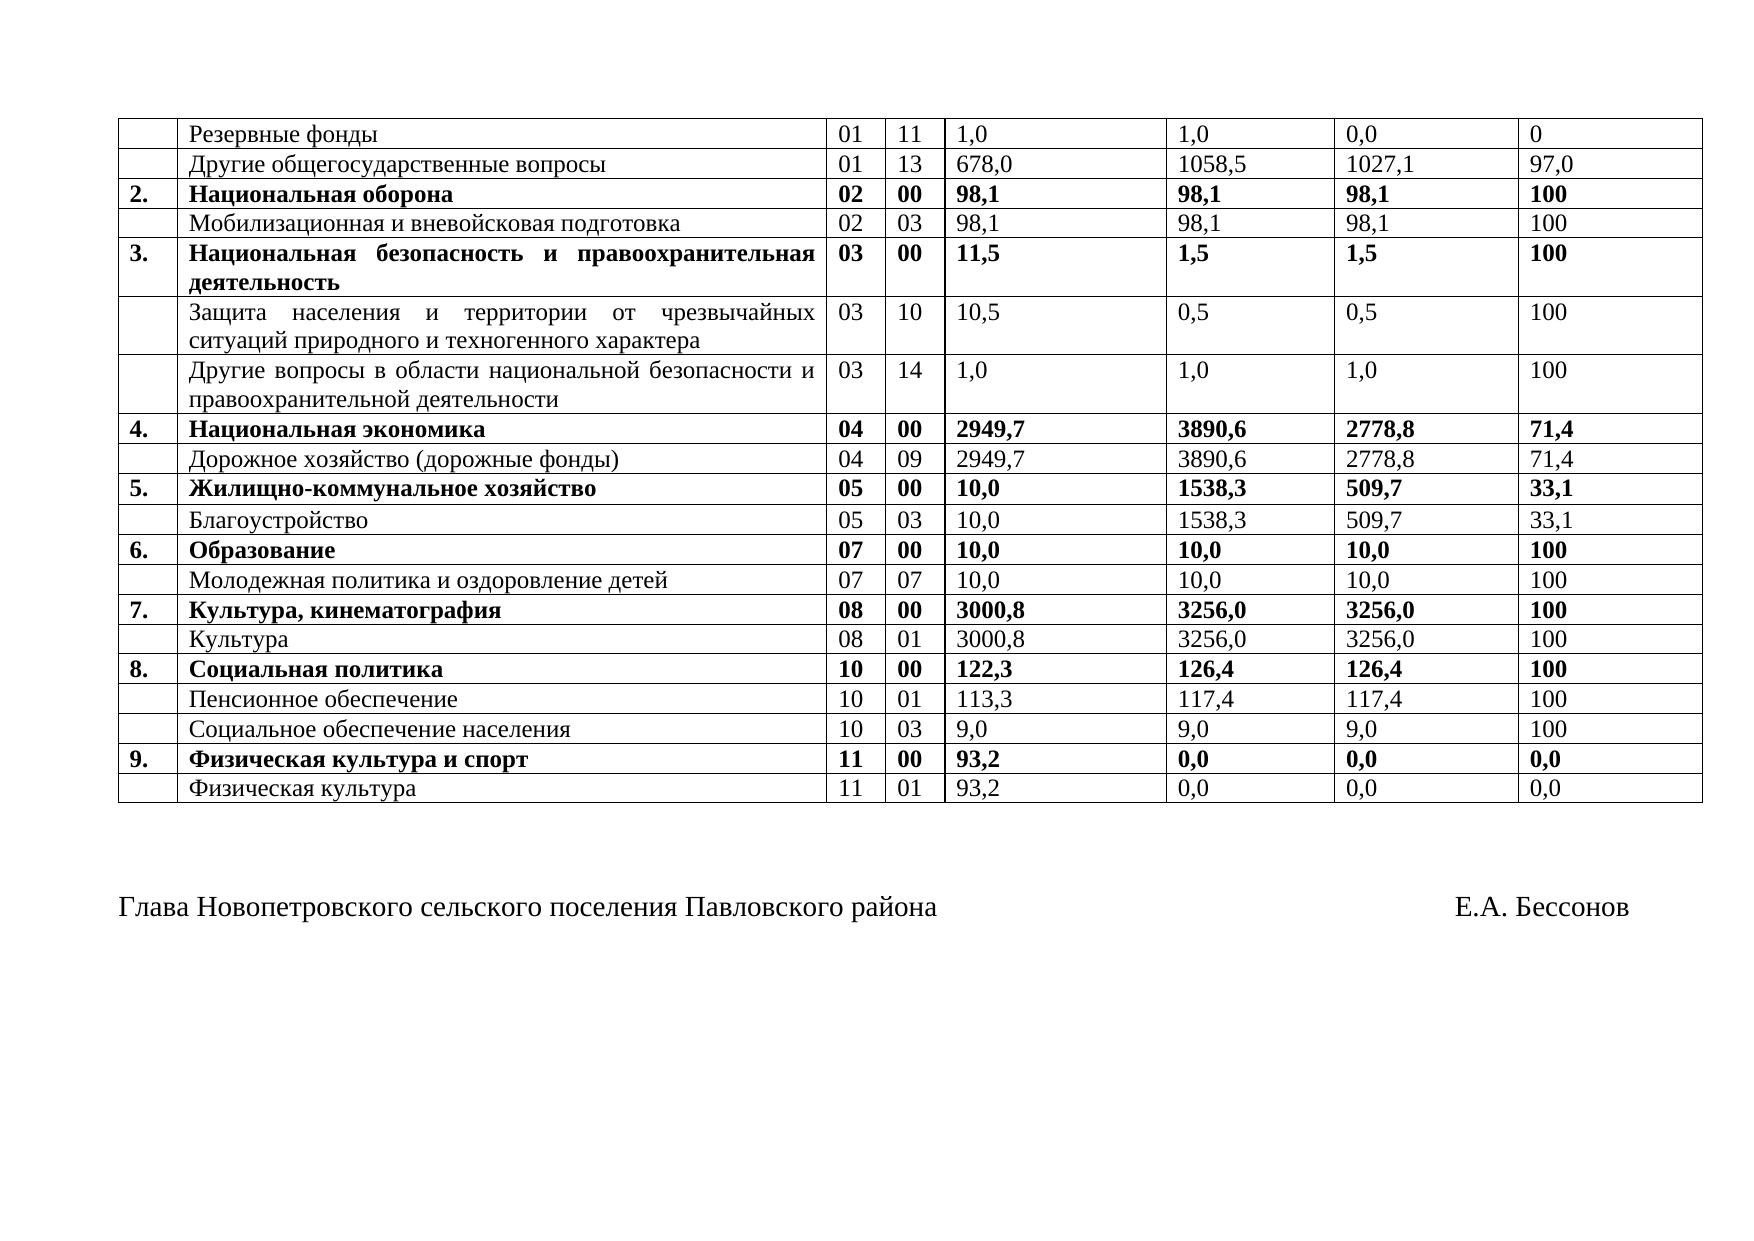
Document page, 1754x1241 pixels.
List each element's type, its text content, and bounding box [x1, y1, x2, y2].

table_cell 11 [827, 774, 885, 802]
table_cell 2949,7 [946, 414, 1166, 443]
table_cell 1,0 [1335, 355, 1518, 413]
table_cell 3000,8 [946, 625, 1166, 653]
table_cell 01 [827, 119, 885, 148]
table_cell 126,4 [1335, 654, 1518, 683]
table_cell 05 [827, 505, 885, 534]
table_cell 3890,6 [1167, 444, 1334, 472]
table_cell Пенсионное обеспечение [178, 684, 826, 713]
table_cell 2778,8 [1335, 444, 1518, 472]
table_cell 0,0 [1167, 774, 1334, 802]
table_cell 01 [886, 684, 944, 713]
table_cell 10,0 [946, 474, 1166, 504]
table_cell 00 [886, 744, 944, 772]
table_cell Мобилизационная и вневойсковая подготовка [178, 209, 826, 237]
table_cell [119, 119, 177, 148]
table_cell 00 [886, 474, 944, 504]
table_cell 8. [119, 654, 177, 683]
table_cell 3256,0 [1167, 625, 1334, 653]
table_cell Физическая культура [178, 774, 826, 802]
table_cell 04 [827, 444, 885, 472]
table_cell 3. [119, 238, 177, 296]
table_cell Культура [178, 625, 826, 653]
table_cell 1,0 [946, 119, 1166, 148]
table_cell Резервные фонды [178, 119, 826, 148]
table_cell Молодежная политика и оздоровление детей [178, 565, 826, 594]
table_cell Культура, кинематография [178, 595, 826, 623]
table_cell 97,0 [1519, 149, 1702, 178]
table_cell 3256,0 [1335, 595, 1518, 623]
table_cell 7. [119, 595, 177, 623]
table_cell 98,1 [1335, 179, 1518, 207]
table_cell 3256,0 [1335, 625, 1518, 653]
table_cell 9,0 [1335, 714, 1518, 743]
table_cell 14 [886, 355, 944, 413]
table_cell 3890,6 [1167, 414, 1334, 443]
table_cell 13 [886, 149, 944, 178]
table_cell 100 [1519, 654, 1702, 683]
table_cell 0,5 [1167, 297, 1334, 354]
table_cell 01 [886, 625, 944, 653]
table_cell 1027,1 [1335, 149, 1518, 178]
table_cell 100 [1519, 565, 1702, 594]
table_cell 10,0 [946, 535, 1166, 564]
table_cell 98,1 [1167, 209, 1334, 237]
table_cell 93,2 [946, 774, 1166, 802]
table_cell 0,0 [1167, 744, 1334, 772]
table_cell Защита населения и территории от чрезвычайных ситуаций природного и техногенного характера [178, 297, 826, 354]
table_cell 98,1 [946, 209, 1166, 237]
table_cell 07 [827, 565, 885, 594]
table_cell [119, 149, 177, 178]
table_cell Другие вопросы в области национальной безопасности и правоохранительной деятельности [178, 355, 826, 413]
table_cell 2778,8 [1335, 414, 1518, 443]
table_cell [119, 625, 177, 653]
table_cell 5. [119, 474, 177, 504]
table_cell 98,1 [1335, 209, 1518, 237]
table_cell 00 [886, 238, 944, 296]
table_cell 01 [827, 149, 885, 178]
table_cell 1,5 [1335, 238, 1518, 296]
table_cell [119, 444, 177, 472]
table_cell [119, 297, 177, 354]
table_cell 33,1 [1519, 505, 1702, 534]
table_cell 1,0 [946, 355, 1166, 413]
table_cell [119, 774, 177, 802]
table_cell 117,4 [1167, 684, 1334, 713]
table_cell 10 [827, 654, 885, 683]
table_cell 33,1 [1519, 474, 1702, 504]
table_cell 126,4 [1167, 654, 1334, 683]
table_cell 100 [1519, 238, 1702, 296]
table_cell Дорожное хозяйство (дорожные фонды) [178, 444, 826, 472]
table_cell [119, 209, 177, 237]
table_cell 0,5 [1335, 297, 1518, 354]
table_cell 00 [886, 535, 944, 564]
table_cell Национальная безопасность и правоохранительная деятельность [178, 238, 826, 296]
table_cell 10,0 [1335, 535, 1518, 564]
table_cell 11,5 [946, 238, 1166, 296]
table_cell 100 [1519, 535, 1702, 564]
table_cell 07 [886, 565, 944, 594]
table_cell Социальная политика [178, 654, 826, 683]
table_cell 10 [827, 714, 885, 743]
table_cell 113,3 [946, 684, 1166, 713]
table_cell 1058,5 [1167, 149, 1334, 178]
table_cell 00 [886, 179, 944, 207]
table_cell 9. [119, 744, 177, 772]
table_cell 03 [886, 505, 944, 534]
table_cell 9,0 [946, 714, 1166, 743]
table_cell 10,0 [1335, 565, 1518, 594]
table_cell 00 [886, 595, 944, 623]
table_cell 71,4 [1519, 414, 1702, 443]
table_cell Национальная экономика [178, 414, 826, 443]
table_cell 509,7 [1335, 505, 1518, 534]
table_cell Физическая культура и спорт [178, 744, 826, 772]
table_cell 02 [827, 179, 885, 207]
text Глава Новопетровского сельского поселения Павловского района Е.А. Бессонов [118, 889, 1636, 923]
table_cell 1,0 [1167, 355, 1334, 413]
table_cell 10 [827, 684, 885, 713]
table_cell 09 [886, 444, 944, 472]
table_cell 07 [827, 535, 885, 564]
table_cell 1,5 [1167, 238, 1334, 296]
table_cell 02 [827, 209, 885, 237]
table_cell 71,4 [1519, 444, 1702, 472]
table_cell 100 [1519, 179, 1702, 207]
table_cell 4. [119, 414, 177, 443]
table_cell 10 [886, 297, 944, 354]
table_cell 11 [886, 119, 944, 148]
table_cell 0,0 [1335, 774, 1518, 802]
table_cell 10,0 [946, 565, 1166, 594]
table_cell 117,4 [1335, 684, 1518, 713]
table_cell 10,0 [946, 505, 1166, 534]
table_cell 3256,0 [1167, 595, 1334, 623]
table_cell 2. [119, 179, 177, 207]
table_cell 100 [1519, 595, 1702, 623]
table_cell 2949,7 [946, 444, 1166, 472]
table_cell 100 [1519, 355, 1702, 413]
table_cell 10,0 [1167, 535, 1334, 564]
table_cell 3000,8 [946, 595, 1166, 623]
table_cell 100 [1519, 625, 1702, 653]
table_cell 98,1 [1167, 179, 1334, 207]
table_cell 10,0 [1167, 565, 1334, 594]
table_cell 678,0 [946, 149, 1166, 178]
table_cell Образование [178, 535, 826, 564]
table_cell 0,0 [1519, 744, 1702, 772]
table_cell 100 [1519, 297, 1702, 354]
table_cell [119, 565, 177, 594]
table_cell 11 [827, 744, 885, 772]
table_cell 0,0 [1335, 119, 1518, 148]
table_cell 03 [827, 297, 885, 354]
table_cell 100 [1519, 714, 1702, 743]
table_cell 03 [827, 355, 885, 413]
table_cell 01 [886, 774, 944, 802]
table_cell Другие общегосударственные вопросы [178, 149, 826, 178]
table_cell 04 [827, 414, 885, 443]
table_cell 9,0 [1167, 714, 1334, 743]
table_cell 0 [1519, 119, 1702, 148]
table_cell [119, 355, 177, 413]
table_cell 509,7 [1335, 474, 1518, 504]
table_cell 03 [827, 238, 885, 296]
table_cell 1538,3 [1167, 474, 1334, 504]
table_cell 0,0 [1519, 774, 1702, 802]
table_cell 100 [1519, 209, 1702, 237]
table_cell 1,0 [1167, 119, 1334, 148]
table_cell 08 [827, 595, 885, 623]
table_cell 03 [886, 714, 944, 743]
table_cell 10,5 [946, 297, 1166, 354]
table_cell [119, 505, 177, 534]
table_cell 6. [119, 535, 177, 564]
table_cell 08 [827, 625, 885, 653]
table_cell 03 [886, 209, 944, 237]
table_cell Благоустройство [178, 505, 826, 534]
table_cell 05 [827, 474, 885, 504]
table_cell Национальная оборона [178, 179, 826, 207]
table_cell 122,3 [946, 654, 1166, 683]
table_cell Социальное обеспечение населения [178, 714, 826, 743]
table_cell Жилищно-коммунальное хозяйство [178, 474, 826, 504]
table_cell 100 [1519, 684, 1702, 713]
table_cell 93,2 [946, 744, 1166, 772]
table_cell 00 [886, 414, 944, 443]
table_cell 98,1 [946, 179, 1166, 207]
table_cell [119, 714, 177, 743]
table_cell [119, 684, 177, 713]
table_cell 1538,3 [1167, 505, 1334, 534]
table_cell 0,0 [1335, 744, 1518, 772]
table_cell 00 [886, 654, 944, 683]
